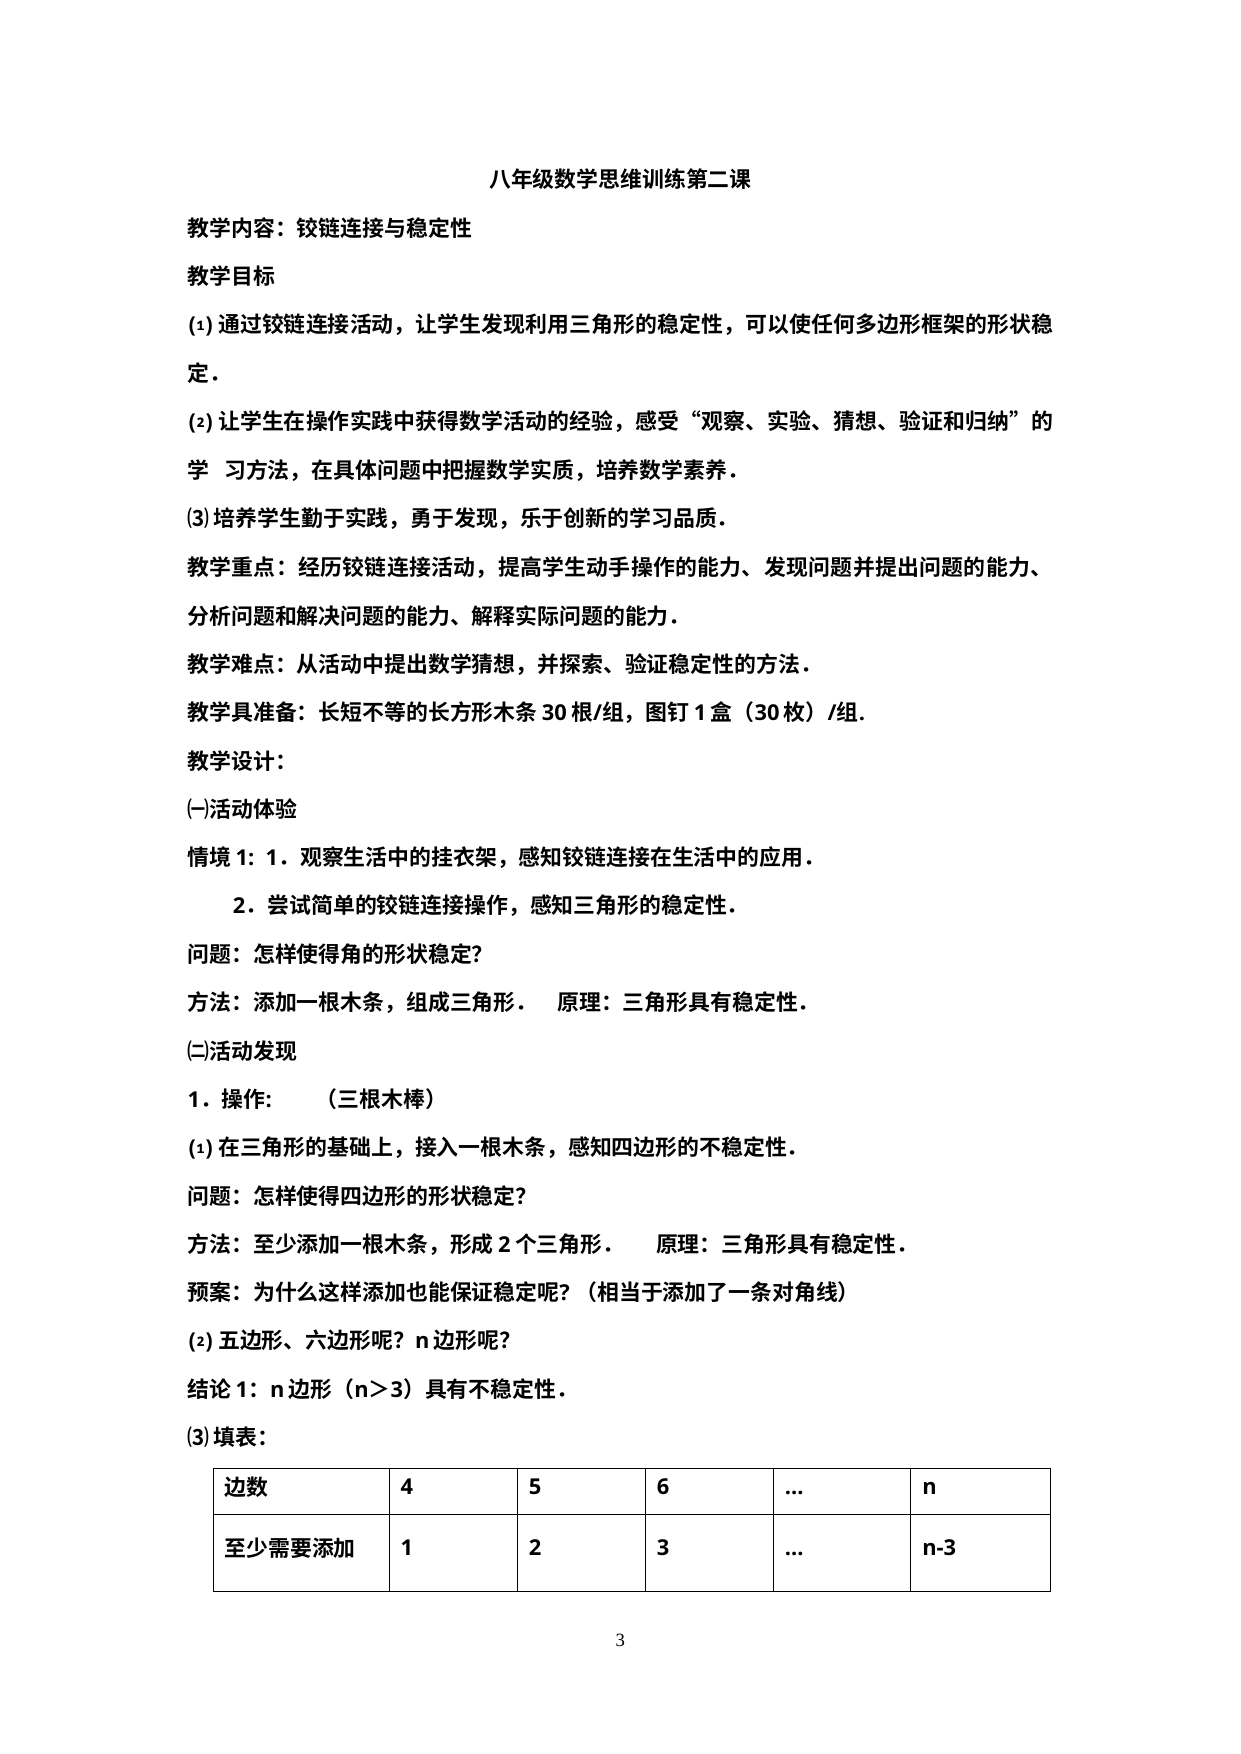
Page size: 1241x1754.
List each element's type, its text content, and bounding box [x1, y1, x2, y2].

text 方法：添加一根木条，组成三角形． 原理：三角形具有稳定性． [187, 985, 1053, 1017]
table_cell 1 [390, 1515, 517, 1591]
table_cell n-3 [911, 1515, 1050, 1591]
table_header 6 [646, 1469, 773, 1514]
text 情境1: 1．观察生活中的挂衣架，感知铰链连接在生活中的应用． [187, 840, 1053, 872]
text 教学目标 [187, 259, 1053, 291]
text 教学难点：从活动中提出数学猜想，并探索、验证稳定性的方法． [187, 647, 1053, 679]
text 1．操作: （三根木棒） [187, 1082, 1053, 1114]
table_header 边数 [214, 1469, 389, 1514]
table_cell 2 [518, 1515, 645, 1591]
text 方法：至少添加一根木条，形成2个三角形． 原理：三角形具有稳定性． [187, 1227, 1053, 1259]
text 问题：怎样使得角的形状稳定？ [187, 937, 1053, 969]
text 问题：怎样使得四边形的形状稳定？ [187, 1178, 1053, 1211]
text 教学设计： [187, 743, 1053, 776]
text 教学具准备：长短不等的长方形木条30根/组，图钉1盒（30枚）/组. [187, 695, 1053, 727]
text 结论1：n边形（n＞3）具有不稳定性． [187, 1372, 1053, 1404]
table_header 4 [390, 1469, 517, 1514]
text ⑴通过铰链连接活动，让学生发现利用三角形的稳定性，可以使任何多边形框架的形状稳定． [187, 307, 1053, 388]
text ㈠活动体验 [187, 792, 1053, 824]
text 八年级数学思维训练第二课 [187, 162, 1053, 194]
text 预案：为什么这样添加也能保证稳定呢? （相当于添加了一条对角线） [187, 1275, 1053, 1307]
text ㈡活动发现 [187, 1033, 1053, 1066]
table_header 5 [518, 1469, 645, 1514]
text 教学重点：经历铰链连接活动，提高学生动手操作的能力、发现问题并提出问题的能力、分析问题和解决问题的能力、解释实际问题的能力． [187, 549, 1053, 631]
table_cell 3 [646, 1515, 773, 1591]
text ⑵五边形、六边形呢？n边形呢？ [187, 1323, 1053, 1356]
text 教学内容：铰链连接与稳定性 [187, 210, 1053, 243]
text 2．尝试简单的铰链连接操作，感知三角形的稳定性． [187, 888, 1053, 921]
text ⑶填表： [187, 1420, 1053, 1452]
table_cell 至少需要添加 对角线的条数 [214, 1515, 389, 1591]
table_header n [911, 1469, 1050, 1514]
text ⑴在三角形的基础上，接入一根木条，感知四边形的不稳定性． [187, 1130, 1053, 1162]
table_header … [774, 1469, 910, 1514]
text ⑵让学生在操作实践中获得数学活动的经验，感受“观察、实验、猜想、验证和归纳”的学 习方法，在具体问题中把握数学实质，培养数学素养． [187, 404, 1053, 485]
text ⑶培养学生勤于实践，勇于发现，乐于创新的学习品质． [187, 501, 1053, 534]
table_cell … [774, 1515, 910, 1591]
